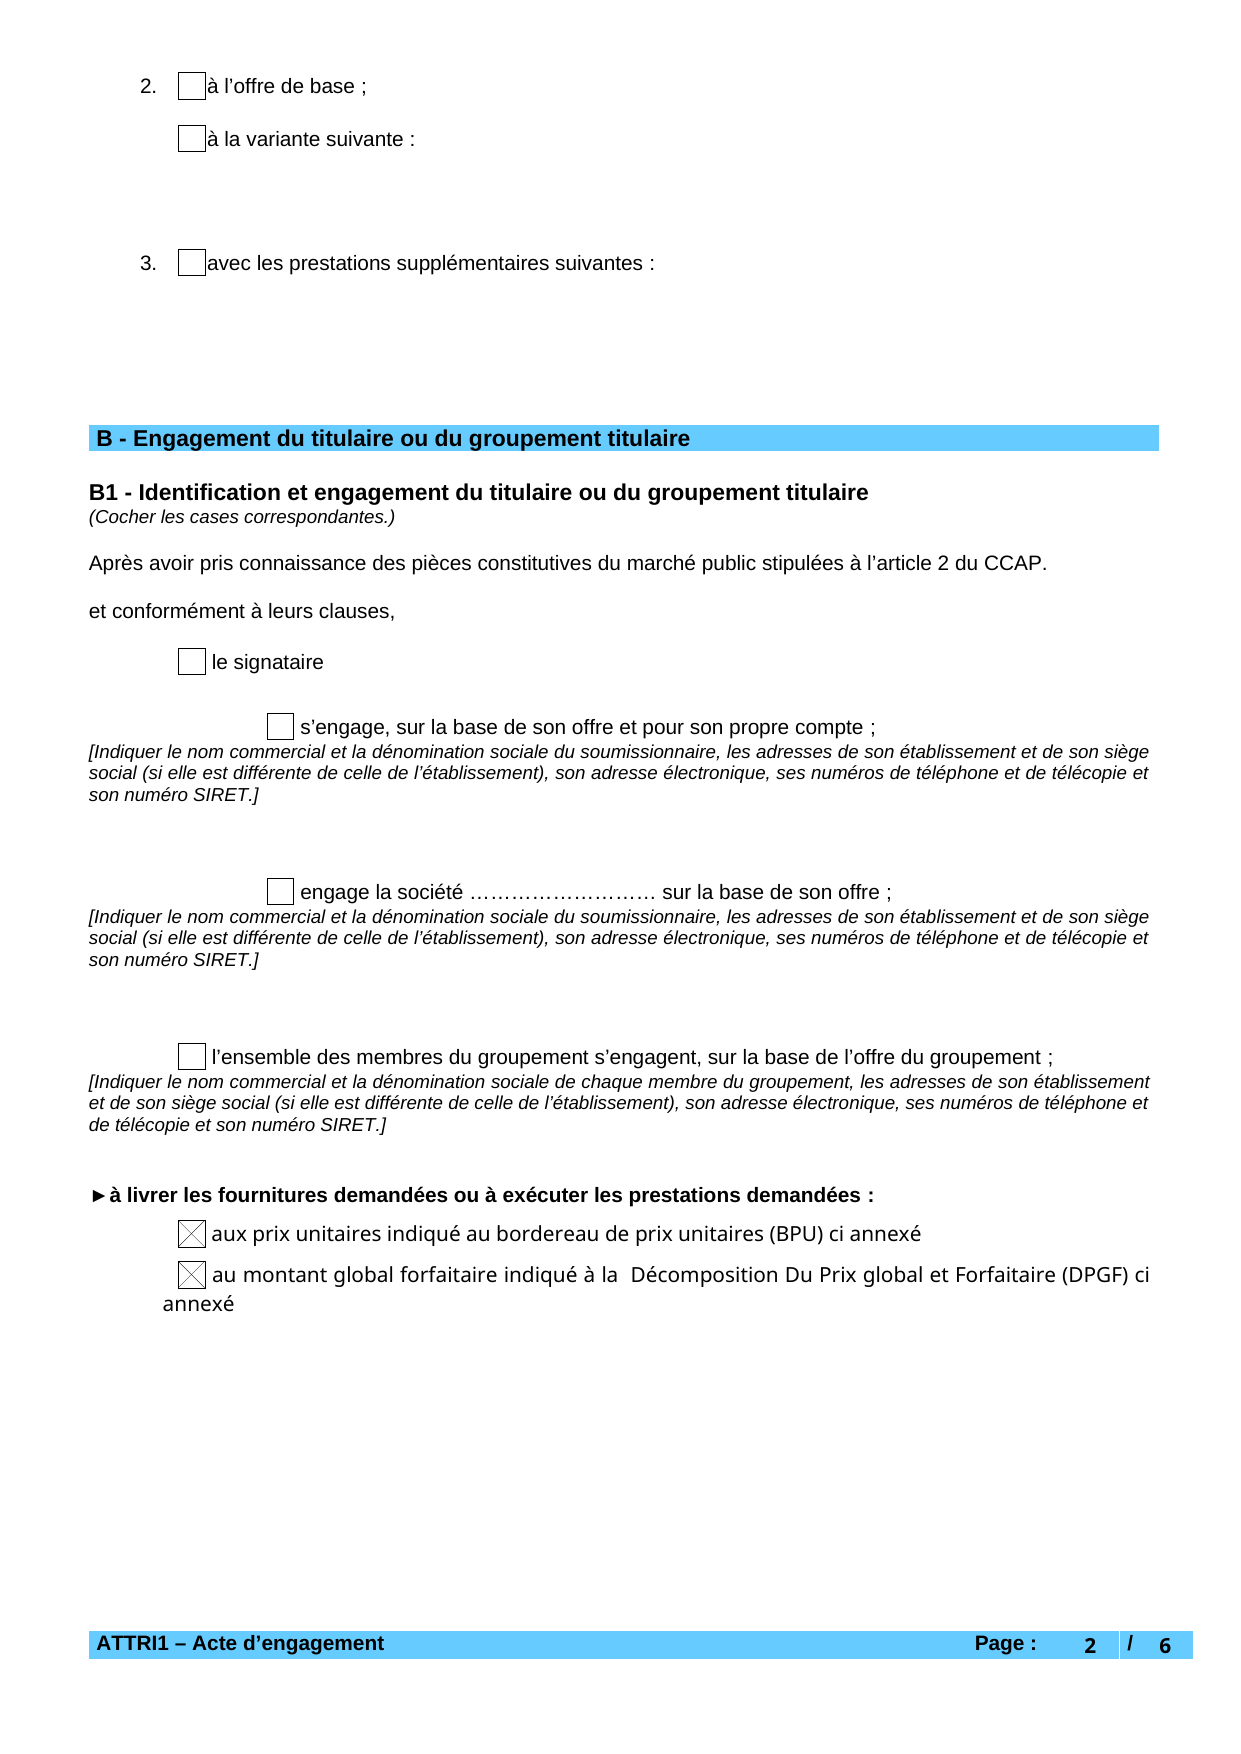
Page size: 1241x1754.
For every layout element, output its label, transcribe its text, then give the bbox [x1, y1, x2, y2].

list avec les prestations supplémentaires suivantes : [140, 248, 1152, 276]
table_header B - Engagement du titulaire ou du groupement titulaire [89, 425, 1159, 451]
text [Indiquer le nom commercial et la dénomination sociale du soumissionnaire, les adresses de son établissement et de son siège social (si elle est différente de celle de l’établissement), son adresse électronique, ses numéros de téléphone et de télécopie et son numéro SIRET.] [89, 740, 1152, 805]
text [Indiquer le nom commercial et la dénomination sociale du soumissionnaire, les adresses de son établissement et de son siège social (si elle est différente de celle de l’établissement), son adresse électronique, ses numéros de téléphone et de télécopie et son numéro SIRET.] [89, 905, 1152, 970]
text engage la société ……………………… sur la base de son offre ; [266, 877, 1152, 905]
list à l’offre de base ; [140, 71, 1152, 100]
text Après avoir pris connaissance des pièces constitutives du marché public stipulées à l’article 2 du CCAP. [89, 551, 1152, 575]
subtitle B1 - Identification et engagement du titulaire ou du groupement titulaire [89, 479, 1152, 506]
text l’ensemble des membres du groupement s’engagent, sur la base de l’offre du groupement ; [177, 1042, 1152, 1070]
text aux prix unitaires indiqué au bordereau de prix unitaires (BPU) ci annexé [162, 1219, 1152, 1248]
text le signataire [177, 647, 1152, 676]
text [Indiquer le nom commercial et la dénomination sociale de chaque membre du groupement, les adresses de son établissement et de son siège social (si elle est différente de celle de l’établissement), son adresse électronique, ses numéros de téléphone et de télécopie et son numéro SIRET.] [89, 1070, 1152, 1135]
text et conformément à leurs clauses, [89, 599, 1152, 623]
text (Cocher les cases correspondantes.) [89, 506, 1152, 527]
text au montant global forfaitaire indiqué à la Décomposition Du Prix global et Forfaitaire (DPGF) ci annexé [162, 1260, 1152, 1317]
text s’engage, sur la base de son offre et pour son propre compte ; [266, 712, 1152, 740]
text à la variante suivante : [177, 124, 1152, 152]
text ►à livrer les fournitures demandées ou à exécuter les prestations demandées : [89, 1183, 1152, 1207]
